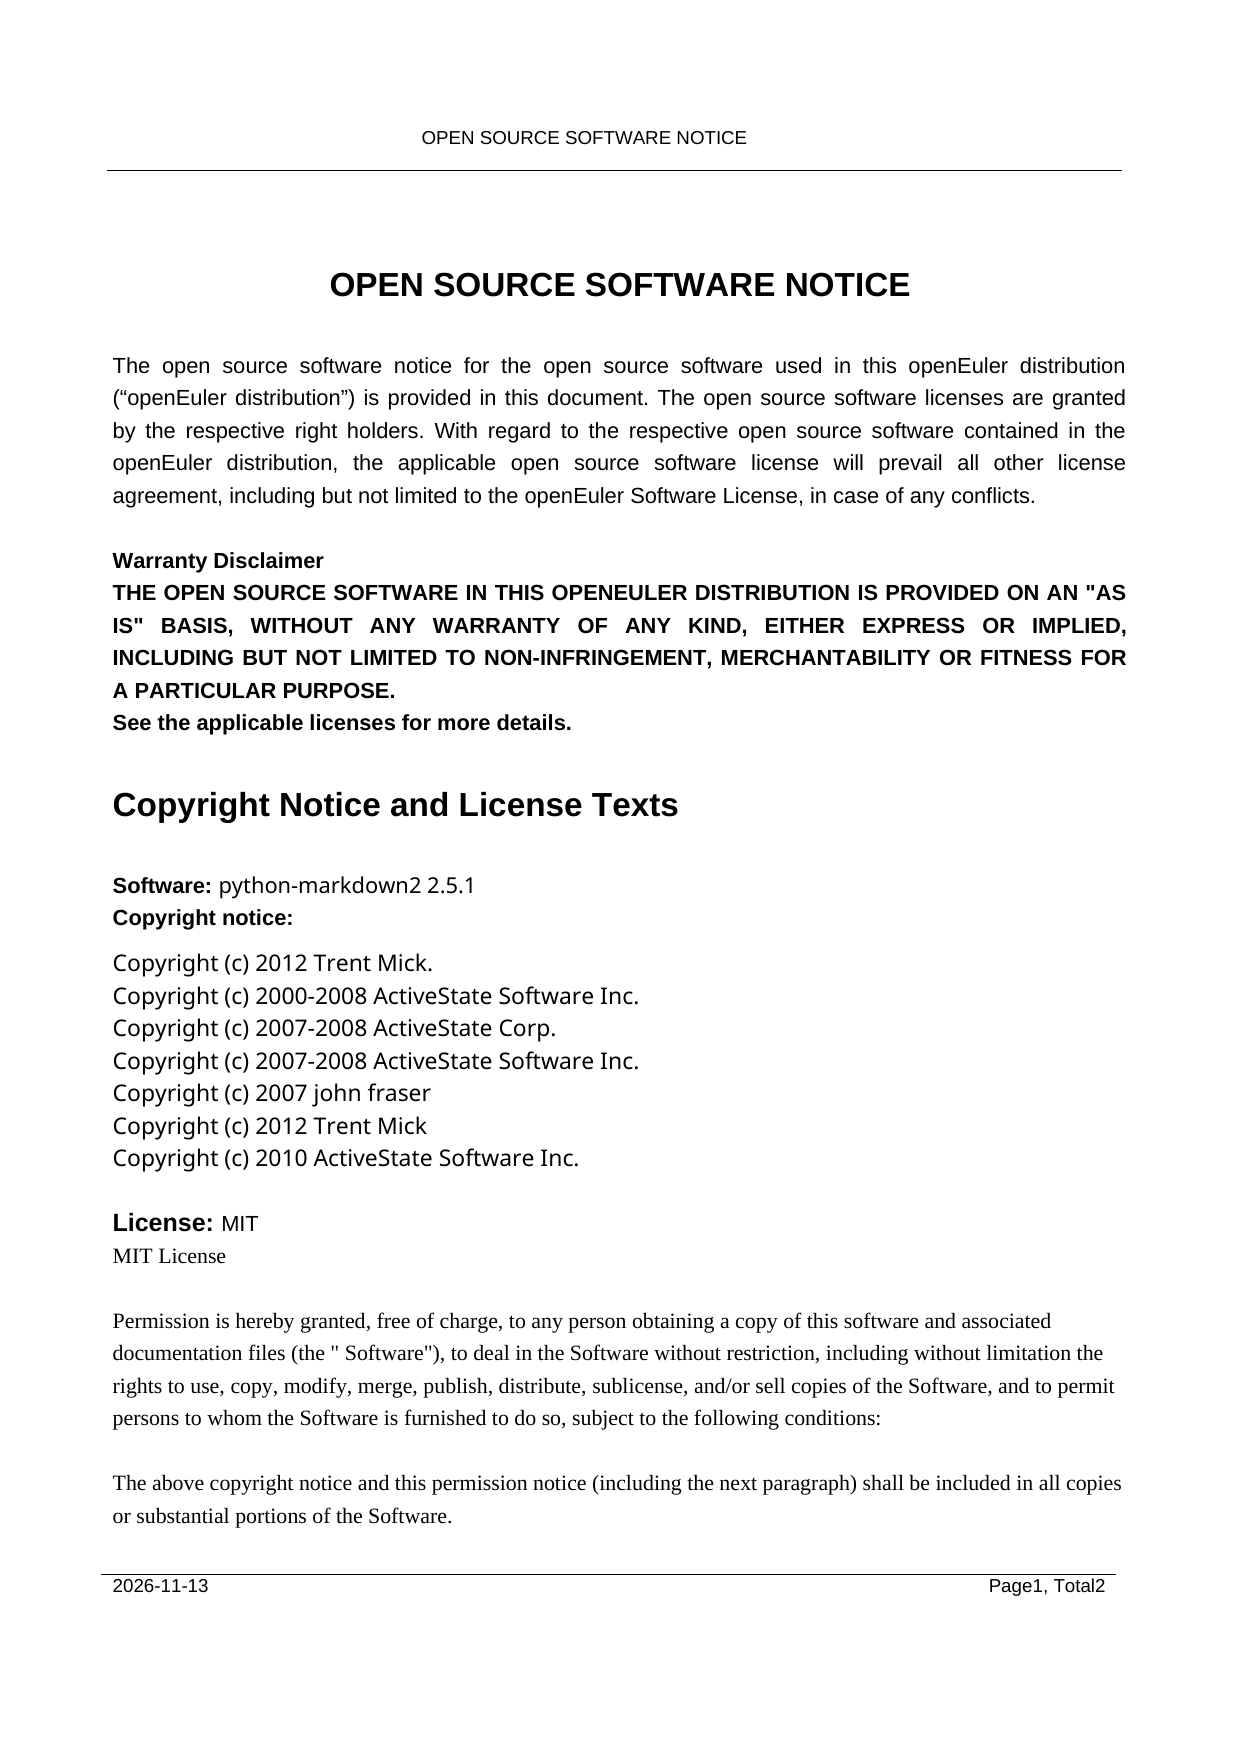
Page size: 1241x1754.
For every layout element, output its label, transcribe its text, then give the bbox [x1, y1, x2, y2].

text Copyright Notice and License Texts [112, 771, 1128, 836]
text Warranty Disclaimer [112, 544, 1128, 576]
text Copyright notice: [112, 901, 1128, 934]
text License: MIT [112, 1207, 1128, 1239]
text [112, 1239, 1128, 1532]
text The open source software notice for the open source software used in this openEuler distribution (“openEuler distribution”) is provided in this document. The open source software licenses are granted by the respective right holders. With regard to the respective open source software contained in the openEuler distribution, the applicable open source software license will prevail all other license agreement, including but not limited to the openEuler Software License, in case of any conflicts. [112, 349, 1128, 511]
text Copyright (c) 2012 Trent Mick. Copyright (c) 2000-2008 ActiveState Software Inc. Copyright (c) 2007-2008 ActiveState Corp. Copyright (c) 2007-2008 ActiveState Software Inc. Copyright (c) 2007 john fraser Copyright (c) 2012 Trent Mick Copyright (c) 2010 ActiveState Software Inc. [112, 947, 1128, 1207]
text THE OPEN SOURCE SOFTWARE IN THIS OPENEULER DISTRIBUTION IS PROVIDED ON AN "AS IS" BASIS, WITHOUT ANY WARRANTY OF ANY KIND, EITHER EXPRESS OR IMPLIED, INCLUDING BUT NOT LIMITED TO NON-INFRINGEMENT, MERCHANTABILITY OR FITNESS FOR A PARTICULAR PURPOSE. See the applicable licenses for more details. [112, 576, 1128, 739]
title Software: python-markdown2 2.5.1 [112, 869, 1128, 901]
text OPEN SOURCE SOFTWARE NOTICE [112, 251, 1128, 316]
